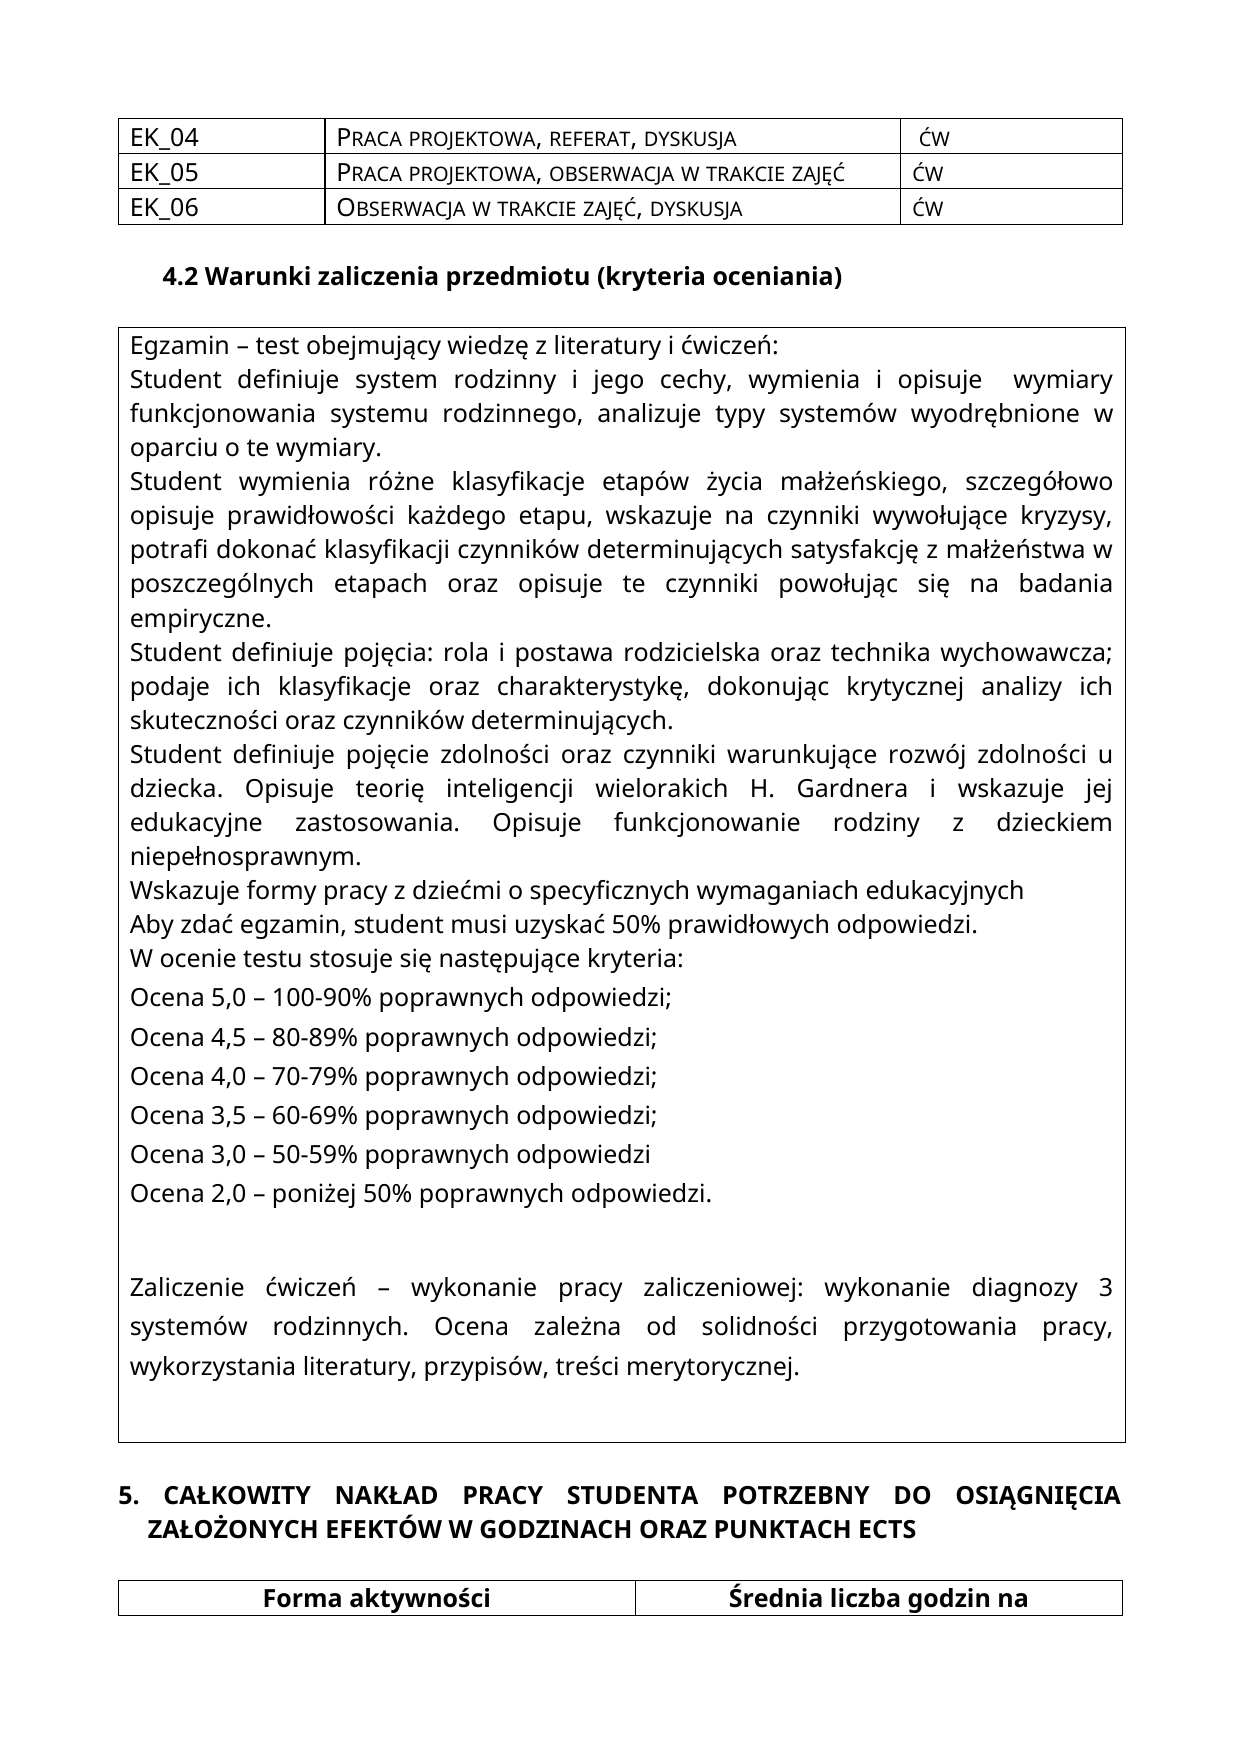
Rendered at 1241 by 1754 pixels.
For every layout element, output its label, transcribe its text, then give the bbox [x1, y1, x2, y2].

table_cell EK_06 [119, 189, 324, 223]
table_cell ćw [901, 189, 1122, 223]
text 4.2 Warunki zaliczenia przedmiotu (kryteria oceniania) [162, 258, 1122, 293]
table_cell ćw [901, 119, 1122, 153]
table_header Forma aktywności [119, 1581, 635, 1615]
table_cell EK_04 [119, 119, 324, 153]
table_cell Praca projektowa, referat, dyskusja [326, 119, 900, 153]
table_cell EK_05 [119, 154, 324, 188]
table_cell ćw [901, 154, 1122, 188]
text 5. CAŁKOWITY NAKŁAD PRACY STUDENTA POTRZEBNY DO OSIĄGNIĘCIA ZAŁOŻONYCH EFEKTÓW W GODZINACH ORAZ PUNKTACH ECTS [118, 1477, 1122, 1546]
table_header Egzamin – test obejmujący wiedzę z literatury i ćwiczeń: Student definiuje system rodzinny i jego cechy, wymienia i opisuje wymiary funkcjonowania systemu rodzinnego, analizuje typy systemów wyodrębnione w oparciu o te wymiary. Student wymienia różne klasyfikacje etapów życia małżeńskiego, szczegółowo opisuje prawidłowości każdego etapu, wskazuje na czynniki wywołujące kryzysy, potrafi dokonać klasyfikacji czynników determinujących satysfakcję z małżeństwa w poszczególnych etapach oraz opisuje te czynniki powołując się na badania empiryczne. Student definiuje pojęcia: rola i postawa rodzicielska oraz technika wychowawcza; podaje ich klasyfikacje oraz charakterystykę, dokonując krytycznej analizy ich skuteczności oraz czynników determinujących. Student definiuje pojęcie zdolności oraz czynniki warunkujące rozwój zdolności u dziecka. Opisuje teorię inteligencji wielorakich H. Gardnera i wskazuje jej edukacyjne zastosowania. Opisuje funkcjonowanie rodziny z dzieckiem niepełnosprawnym. Wskazuje formy pracy z dziećmi o specyficznych wymaganiach edukacyjnych Aby zdać egzamin, student musi uzyskać 50% prawidłowych odpowiedzi. W ocenie testu stosuje się następujące kryteria: Ocena 5,0 – 100-90% poprawnych odpowiedzi; Ocena 4,5 – 80-89% poprawnych odpowiedzi; Ocena 4,0 – 70-79% poprawnych odpowiedzi; Ocena 3,5 – 60-69% poprawnych odpowiedzi; Ocena 3,0 – 50-59% poprawnych odpowiedzi Ocena 2,0 – poniżej 50% poprawnych odpowiedzi. Zaliczenie ćwiczeń – wykonanie pracy zaliczeniowej: wykonanie diagnozy 3 systemów rodzinnych. Ocena zależna od solidności przygotowania pracy, wykorzystania literatury, przypisów, treści merytorycznej. [119, 328, 1125, 1442]
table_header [636, 1581, 1122, 1615]
table_cell Obserwacja w trakcie zajęć, dyskusja [326, 189, 900, 223]
table_cell Praca projektowa, obserwacja w trakcie zajęć [326, 154, 900, 188]
